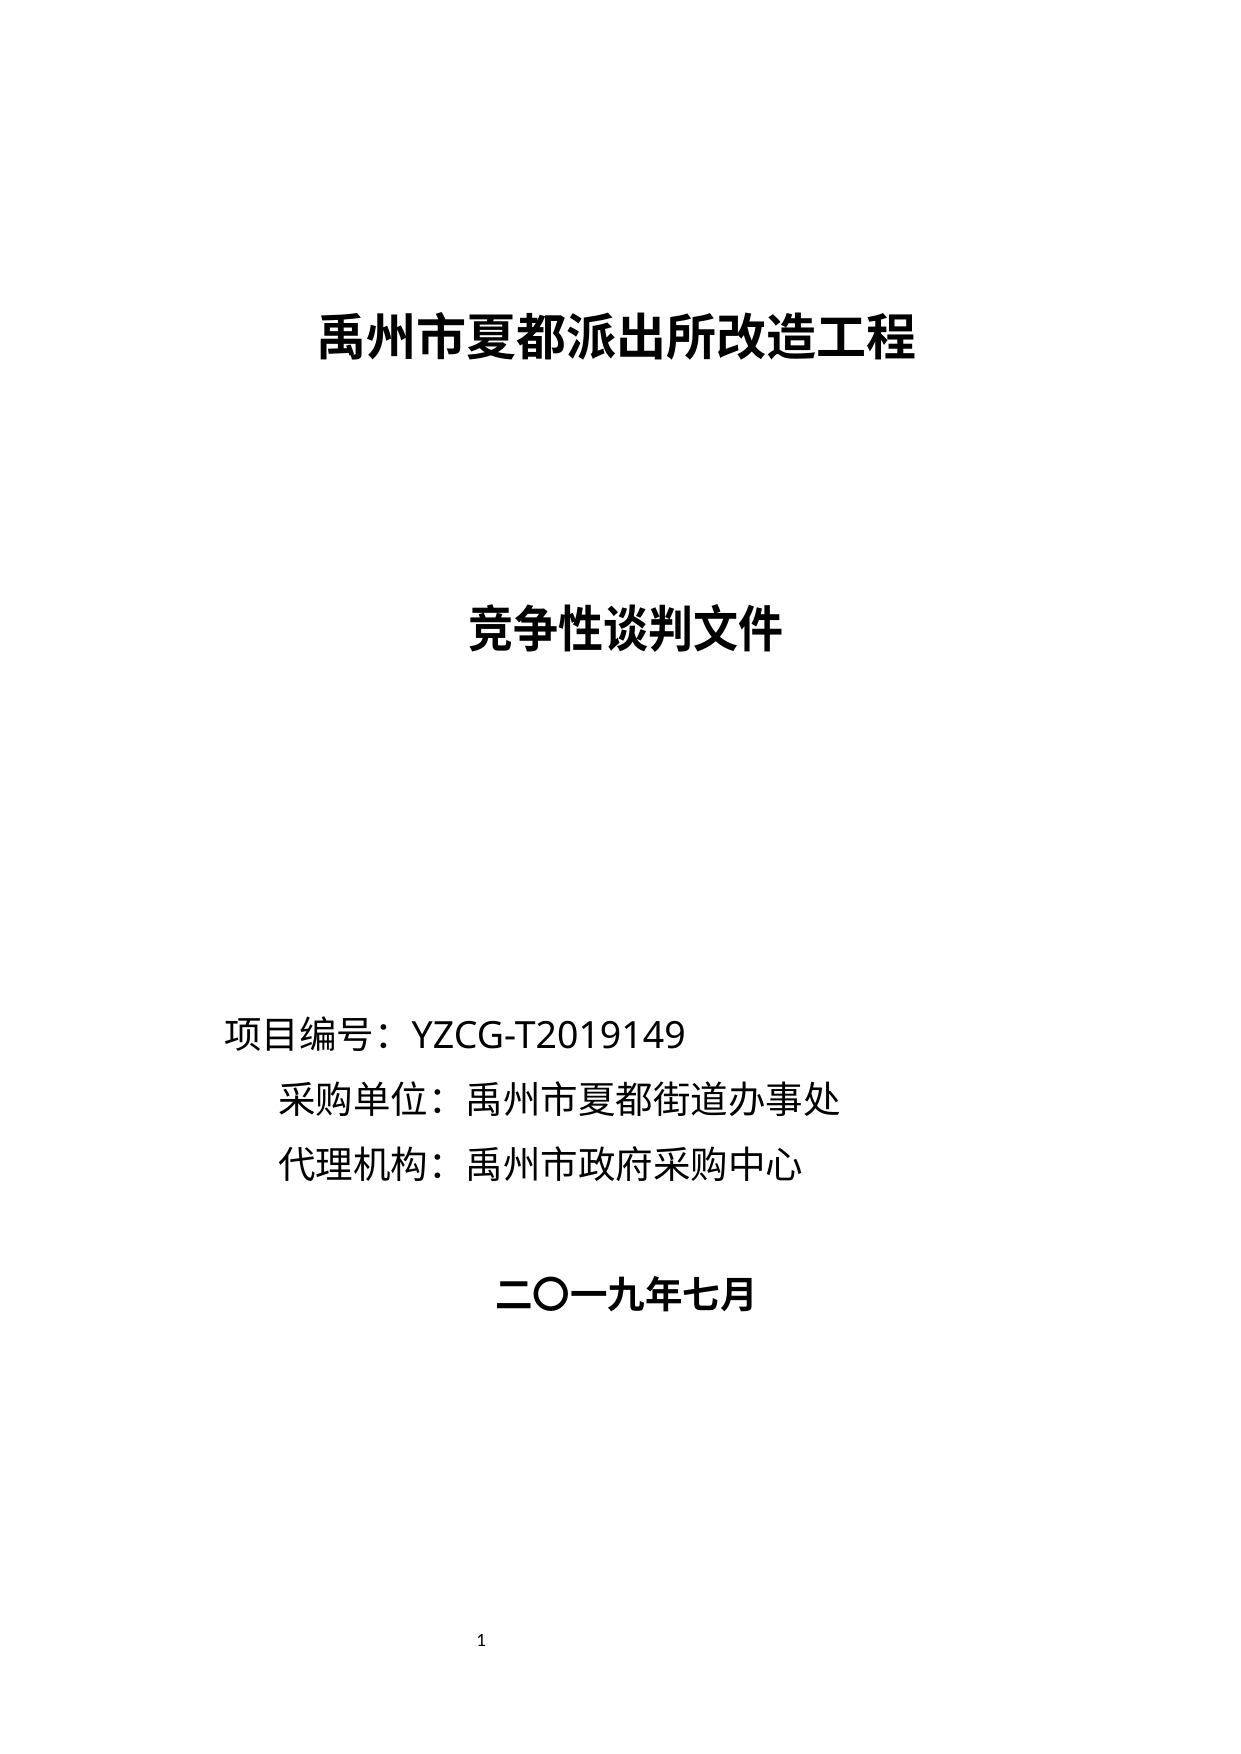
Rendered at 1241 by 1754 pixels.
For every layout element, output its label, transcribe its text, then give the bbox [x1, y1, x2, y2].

text 二〇一九年七月 [165, 1259, 1087, 1324]
text 禹州市夏都派出所改造工程 [165, 284, 1087, 382]
text 代理机构：禹州市政府采购中心 [165, 1129, 1087, 1194]
text 项目编号：YZCG-T2019149 [165, 999, 1087, 1064]
text 竞争性谈判文件 [165, 577, 1087, 674]
text 采购单位：禹州市夏都街道办事处 [165, 1064, 1087, 1129]
